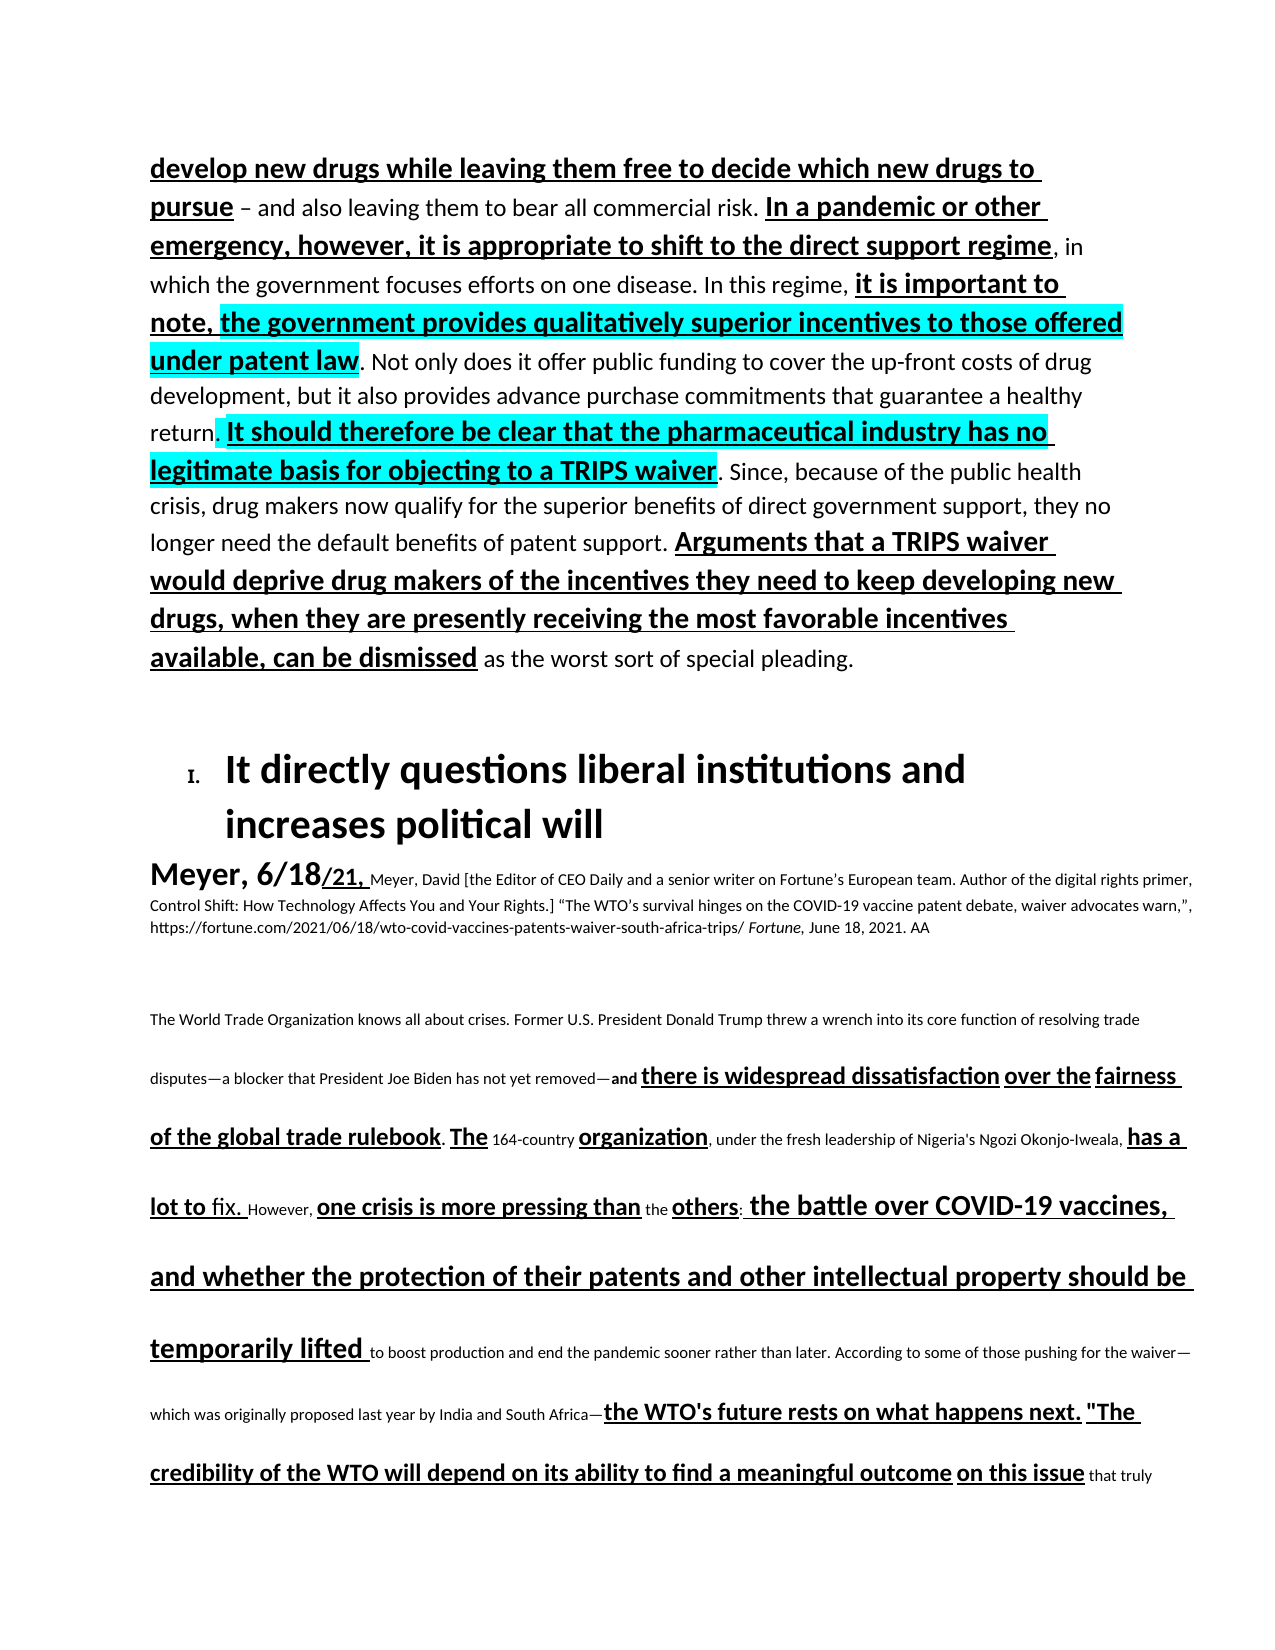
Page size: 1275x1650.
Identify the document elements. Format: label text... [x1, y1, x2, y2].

subtitle It directly questions liberal institutions and increases political will [187, 743, 1125, 849]
text Meyer, 6/18/21, Meyer, David [the Editor of CEO Daily and a senior writer on Fortune’s European team. Author of the digital rights primer, Control Shift: How Technology Affects You and Your Rights.] “The WTO’s survival hinges on the COVID-19 vaccine patent debate, waiver advocates warn,”, https://fortune.com/2021/06/18/wto-covid-vaccines-patents-waiver-south-africa-trips/ Fortune, June 18, 2021. AA [150, 853, 1200, 938]
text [150, 150, 1125, 674]
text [150, 1009, 1200, 1487]
